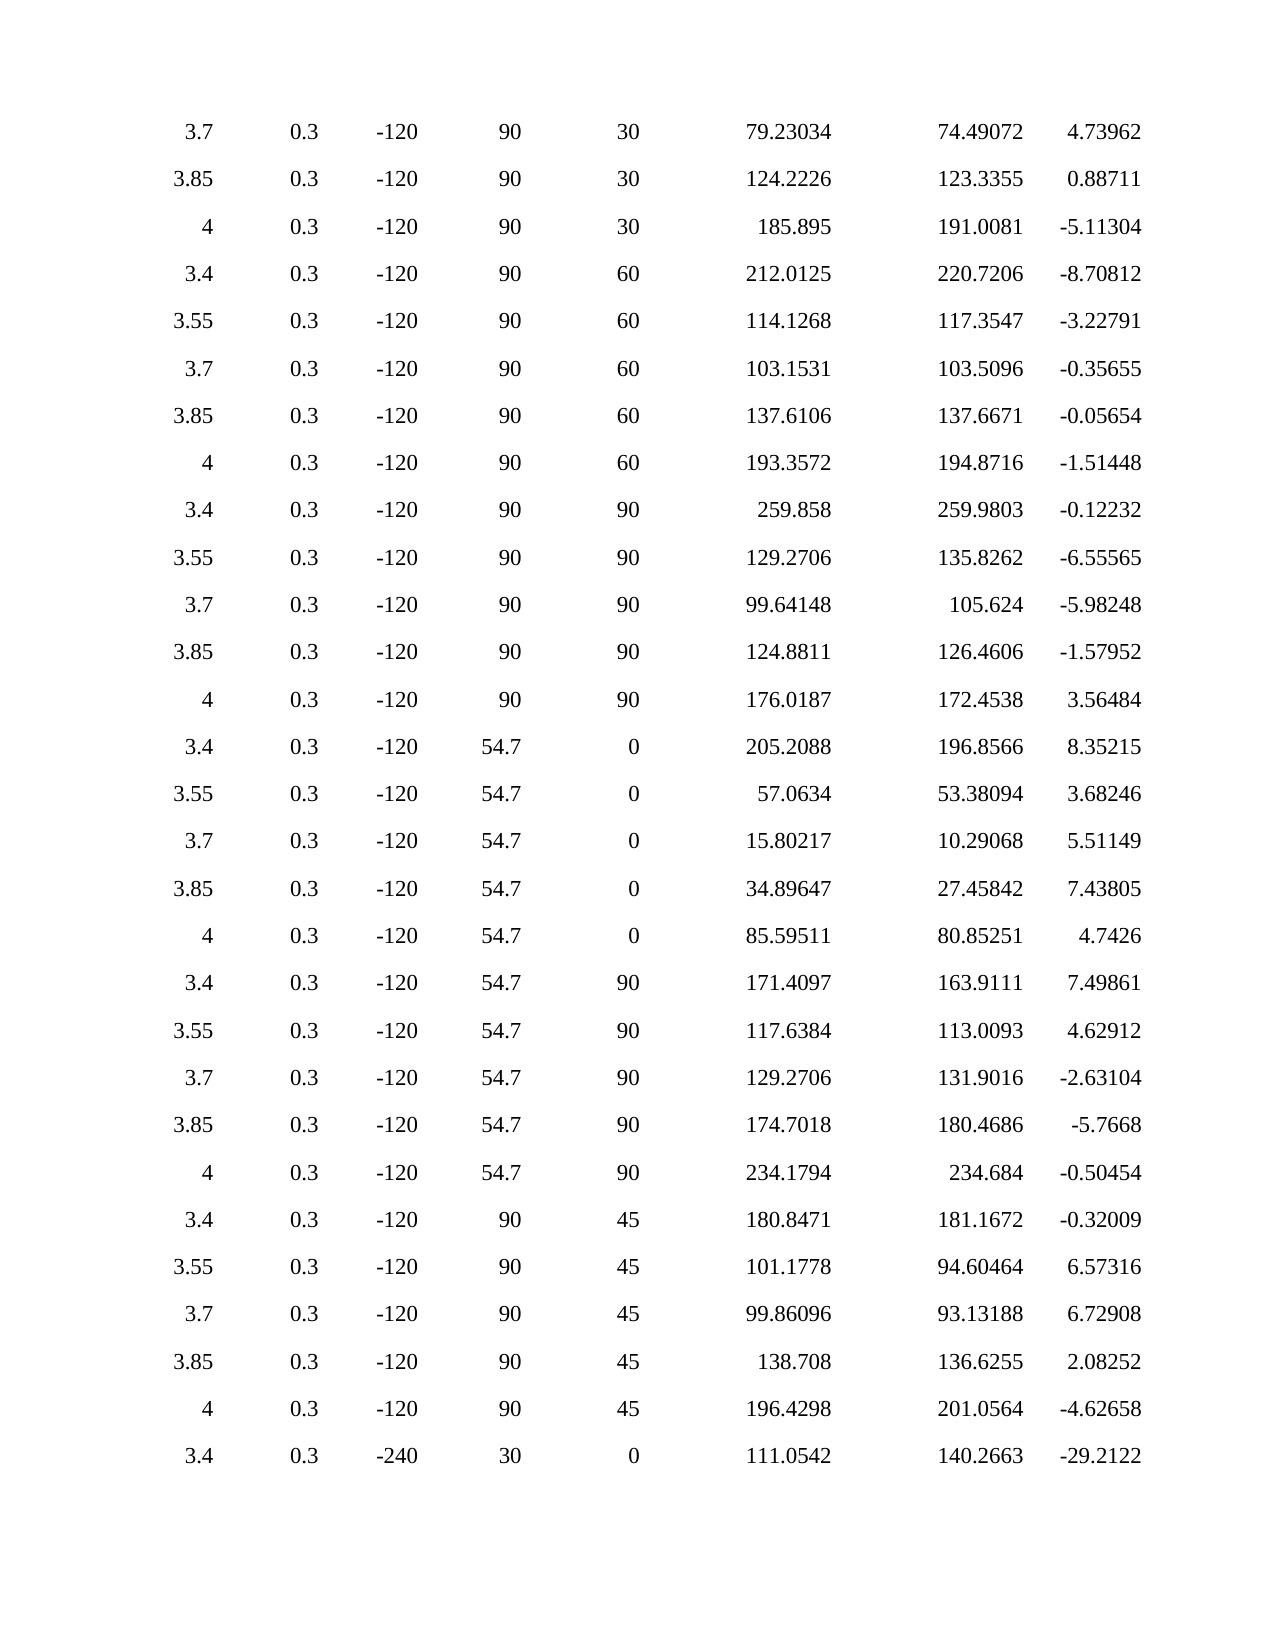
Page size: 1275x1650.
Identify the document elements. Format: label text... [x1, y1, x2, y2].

table_cell 0.3 [223, 1395, 328, 1442]
table_cell 220.7206 [842, 260, 1033, 307]
table_cell 60 [532, 260, 650, 307]
table_cell -120 [329, 1300, 428, 1348]
table_cell 45 [532, 1206, 650, 1253]
table_cell 60 [532, 449, 650, 496]
table_cell 5.51149 [1034, 828, 1152, 875]
table_cell 45 [532, 1253, 650, 1300]
table_cell 3.7 [118, 355, 223, 402]
table_cell 105.624 [842, 591, 1033, 638]
table_cell 3.4 [118, 969, 223, 1017]
table_cell 0.3 [223, 1300, 328, 1348]
table_cell -8.70812 [1034, 260, 1152, 307]
table_cell 129.2706 [650, 544, 842, 591]
table_cell 124.8811 [650, 638, 842, 686]
table_cell -120 [329, 1348, 428, 1395]
table_cell 93.13188 [842, 1300, 1033, 1348]
table_cell -120 [329, 1395, 428, 1442]
table_cell 60 [532, 307, 650, 354]
table_cell 54.7 [428, 1159, 532, 1206]
table_cell 0.3 [223, 165, 328, 213]
table_cell -5.98248 [1034, 591, 1152, 638]
table_cell 90 [532, 544, 650, 591]
table_cell 0.3 [223, 1159, 328, 1206]
table_cell 212.0125 [650, 260, 842, 307]
table_cell 185.895 [650, 213, 842, 260]
table_cell -0.50454 [1034, 1159, 1152, 1206]
table_cell -120 [329, 402, 428, 449]
table_cell -5.11304 [1034, 213, 1152, 260]
table_cell -120 [329, 1206, 428, 1253]
table_cell 0.3 [223, 402, 328, 449]
table_cell 4.7426 [1034, 922, 1152, 969]
table_cell 90 [428, 544, 532, 591]
table_cell 6.57316 [1034, 1253, 1152, 1300]
table_cell 0 [532, 780, 650, 827]
table_cell 45 [532, 1300, 650, 1348]
table_cell 0.3 [223, 686, 328, 733]
table_cell 191.0081 [842, 213, 1033, 260]
table_cell 194.8716 [842, 449, 1033, 496]
table_cell -1.57952 [1034, 638, 1152, 686]
table_cell -6.55565 [1034, 544, 1152, 591]
table_cell 117.6384 [650, 1017, 842, 1064]
table_cell 3.4 [118, 1206, 223, 1253]
table_cell 3.56484 [1034, 686, 1152, 733]
table_cell 0.3 [223, 1064, 328, 1111]
table_cell -240 [329, 1442, 428, 1489]
table_cell 74.49072 [842, 118, 1033, 165]
table_cell 137.6106 [650, 402, 842, 449]
table_cell 94.60464 [842, 1253, 1033, 1300]
table_cell 172.4538 [842, 686, 1033, 733]
table_cell 171.4097 [650, 969, 842, 1017]
table_cell 0.3 [223, 544, 328, 591]
table_cell 7.43805 [1034, 875, 1152, 922]
table_cell 205.2088 [650, 733, 842, 780]
table_cell 0.3 [223, 1111, 328, 1158]
table_cell 4 [118, 1159, 223, 1206]
table_cell 234.684 [842, 1159, 1033, 1206]
table_cell 111.0542 [650, 1442, 842, 1489]
table_cell 3.55 [118, 307, 223, 354]
table_cell -120 [329, 496, 428, 544]
table_cell -0.32009 [1034, 1206, 1152, 1253]
table_cell -120 [329, 733, 428, 780]
table_cell 60 [532, 402, 650, 449]
table_cell 90 [532, 686, 650, 733]
table_cell 0 [532, 733, 650, 780]
table_cell 3.7 [118, 1064, 223, 1111]
table_cell -120 [329, 591, 428, 638]
table_cell 140.2663 [842, 1442, 1033, 1489]
table_cell 0.3 [223, 828, 328, 875]
table_cell 0.3 [223, 1442, 328, 1489]
table_cell 90 [428, 591, 532, 638]
table_cell 90 [428, 686, 532, 733]
table_cell 123.3355 [842, 165, 1033, 213]
table_cell 4.62912 [1034, 1017, 1152, 1064]
table_cell 0.88711 [1034, 165, 1152, 213]
table_cell 4 [118, 922, 223, 969]
table_cell 124.2226 [650, 165, 842, 213]
table_cell 4 [118, 686, 223, 733]
table_cell -120 [329, 922, 428, 969]
table_cell 3.55 [118, 780, 223, 827]
table_cell 54.7 [428, 922, 532, 969]
table_cell -3.22791 [1034, 307, 1152, 354]
table_cell 90 [428, 1348, 532, 1395]
table_cell 3.85 [118, 1348, 223, 1395]
table_cell -120 [329, 165, 428, 213]
table_cell 0.3 [223, 213, 328, 260]
table_cell 103.5096 [842, 355, 1033, 402]
table_cell -120 [329, 828, 428, 875]
table_cell 34.89647 [650, 875, 842, 922]
table_cell 90 [532, 1159, 650, 1206]
table_cell 176.0187 [650, 686, 842, 733]
table_cell 4 [118, 449, 223, 496]
table_cell 117.3547 [842, 307, 1033, 354]
table_cell 90 [532, 496, 650, 544]
table_cell -120 [329, 1064, 428, 1111]
table_cell -4.62658 [1034, 1395, 1152, 1442]
table_cell 2.08252 [1034, 1348, 1152, 1395]
table_cell -2.63104 [1034, 1064, 1152, 1111]
table_cell 137.6671 [842, 402, 1033, 449]
table_cell 15.80217 [650, 828, 842, 875]
table_cell -120 [329, 1159, 428, 1206]
table_cell 54.7 [428, 780, 532, 827]
table_cell 136.6255 [842, 1348, 1033, 1395]
table_cell 30 [428, 1442, 532, 1489]
table_cell 54.7 [428, 828, 532, 875]
table_cell 180.4686 [842, 1111, 1033, 1158]
table_cell 3.4 [118, 496, 223, 544]
table_cell 4 [118, 1395, 223, 1442]
table_cell 0.3 [223, 1206, 328, 1253]
table_cell 201.0564 [842, 1395, 1033, 1442]
table_cell -120 [329, 780, 428, 827]
table_cell 259.9803 [842, 496, 1033, 544]
table_cell 54.7 [428, 875, 532, 922]
table_cell 90 [532, 1064, 650, 1111]
table_cell 101.1778 [650, 1253, 842, 1300]
table_cell 99.86096 [650, 1300, 842, 1348]
table_cell 0.3 [223, 1348, 328, 1395]
table_cell -120 [329, 969, 428, 1017]
table_cell 0.3 [223, 260, 328, 307]
table_cell 57.0634 [650, 780, 842, 827]
table_cell 0.3 [223, 733, 328, 780]
table_cell 3.7 [118, 118, 223, 165]
table_cell -120 [329, 875, 428, 922]
table_cell 45 [532, 1395, 650, 1442]
table_cell -120 [329, 260, 428, 307]
table_cell 114.1268 [650, 307, 842, 354]
table_cell 90 [428, 1206, 532, 1253]
table_cell 3.7 [118, 591, 223, 638]
table_cell 54.7 [428, 969, 532, 1017]
table_cell 90 [428, 449, 532, 496]
table_cell 0.3 [223, 780, 328, 827]
table_cell 90 [532, 1017, 650, 1064]
table_cell 196.8566 [842, 733, 1033, 780]
table_cell -120 [329, 355, 428, 402]
table_cell 0 [532, 922, 650, 969]
table_cell 3.85 [118, 402, 223, 449]
table_cell 0 [532, 828, 650, 875]
table_cell 90 [532, 638, 650, 686]
table_cell 3.85 [118, 165, 223, 213]
table_cell -120 [329, 213, 428, 260]
table_cell 0.3 [223, 969, 328, 1017]
table_cell -29.2122 [1034, 1442, 1152, 1489]
table_cell -5.7668 [1034, 1111, 1152, 1158]
table_cell 90 [428, 1300, 532, 1348]
table_cell 0.3 [223, 1017, 328, 1064]
table_cell 54.7 [428, 1017, 532, 1064]
table_cell 27.45842 [842, 875, 1033, 922]
table_cell 90 [532, 969, 650, 1017]
table_cell -120 [329, 544, 428, 591]
table_cell -120 [329, 638, 428, 686]
table_cell -120 [329, 1253, 428, 1300]
table_cell 3.4 [118, 260, 223, 307]
table_cell 90 [428, 1253, 532, 1300]
table_cell 0 [532, 1442, 650, 1489]
table_cell 0.3 [223, 638, 328, 686]
table_cell 90 [428, 165, 532, 213]
table_cell 90 [428, 307, 532, 354]
table_cell 138.708 [650, 1348, 842, 1395]
table_cell 7.49861 [1034, 969, 1152, 1017]
table_cell 131.9016 [842, 1064, 1033, 1111]
table_cell 193.3572 [650, 449, 842, 496]
table_cell 0.3 [223, 355, 328, 402]
table_cell 3.7 [118, 828, 223, 875]
table_cell 3.7 [118, 1300, 223, 1348]
table_cell 0.3 [223, 1253, 328, 1300]
table_cell 90 [428, 638, 532, 686]
table_cell 3.55 [118, 1017, 223, 1064]
table_cell 3.85 [118, 1111, 223, 1158]
table_cell 30 [532, 165, 650, 213]
table_cell -0.05654 [1034, 402, 1152, 449]
table_cell 60 [532, 355, 650, 402]
table_cell 10.29068 [842, 828, 1033, 875]
table_cell 90 [428, 496, 532, 544]
table_cell 163.9111 [842, 969, 1033, 1017]
table_cell 0.3 [223, 591, 328, 638]
table_cell 0.3 [223, 118, 328, 165]
table_cell -0.12232 [1034, 496, 1152, 544]
table_cell 3.4 [118, 1442, 223, 1489]
table_cell -120 [329, 1111, 428, 1158]
table_cell 79.23034 [650, 118, 842, 165]
table_cell 3.4 [118, 733, 223, 780]
table_cell 0.3 [223, 496, 328, 544]
table_cell 90 [428, 1395, 532, 1442]
table_cell 54.7 [428, 1064, 532, 1111]
table_cell 113.0093 [842, 1017, 1033, 1064]
table_cell 3.55 [118, 1253, 223, 1300]
table_cell 90 [428, 118, 532, 165]
table_cell 53.38094 [842, 780, 1033, 827]
table_cell 30 [532, 118, 650, 165]
table_cell -120 [329, 1017, 428, 1064]
table_cell 3.55 [118, 544, 223, 591]
table_cell 30 [532, 213, 650, 260]
table_cell -120 [329, 449, 428, 496]
table_cell 129.2706 [650, 1064, 842, 1111]
table_cell 54.7 [428, 733, 532, 780]
table_cell 181.1672 [842, 1206, 1033, 1253]
table_cell 90 [532, 1111, 650, 1158]
table_cell 103.1531 [650, 355, 842, 402]
table_cell -0.35655 [1034, 355, 1152, 402]
table_cell 0.3 [223, 922, 328, 969]
table_cell 8.35215 [1034, 733, 1152, 780]
table_cell 180.8471 [650, 1206, 842, 1253]
table_cell 4.73962 [1034, 118, 1152, 165]
table_cell 90 [428, 402, 532, 449]
table_cell 90 [428, 260, 532, 307]
table_cell -120 [329, 307, 428, 354]
table_cell 0 [532, 875, 650, 922]
table_cell 4 [118, 213, 223, 260]
table_cell 90 [428, 355, 532, 402]
table_cell 196.4298 [650, 1395, 842, 1442]
table_cell 90 [532, 591, 650, 638]
table_cell 90 [428, 213, 532, 260]
table_cell 3.85 [118, 638, 223, 686]
table_cell -120 [329, 686, 428, 733]
table_cell 0.3 [223, 449, 328, 496]
table_cell 54.7 [428, 1111, 532, 1158]
table_cell -1.51448 [1034, 449, 1152, 496]
table_cell 45 [532, 1348, 650, 1395]
table_cell 6.72908 [1034, 1300, 1152, 1348]
table_cell 3.85 [118, 875, 223, 922]
table_cell 174.7018 [650, 1111, 842, 1158]
table_cell 259.858 [650, 496, 842, 544]
table_cell 126.4606 [842, 638, 1033, 686]
table_cell 3.68246 [1034, 780, 1152, 827]
table_cell -120 [329, 118, 428, 165]
table_cell 80.85251 [842, 922, 1033, 969]
table_cell 234.1794 [650, 1159, 842, 1206]
table_cell 0.3 [223, 875, 328, 922]
table_cell 0.3 [223, 307, 328, 354]
table_cell 85.59511 [650, 922, 842, 969]
table_cell 99.64148 [650, 591, 842, 638]
table_cell 135.8262 [842, 544, 1033, 591]
